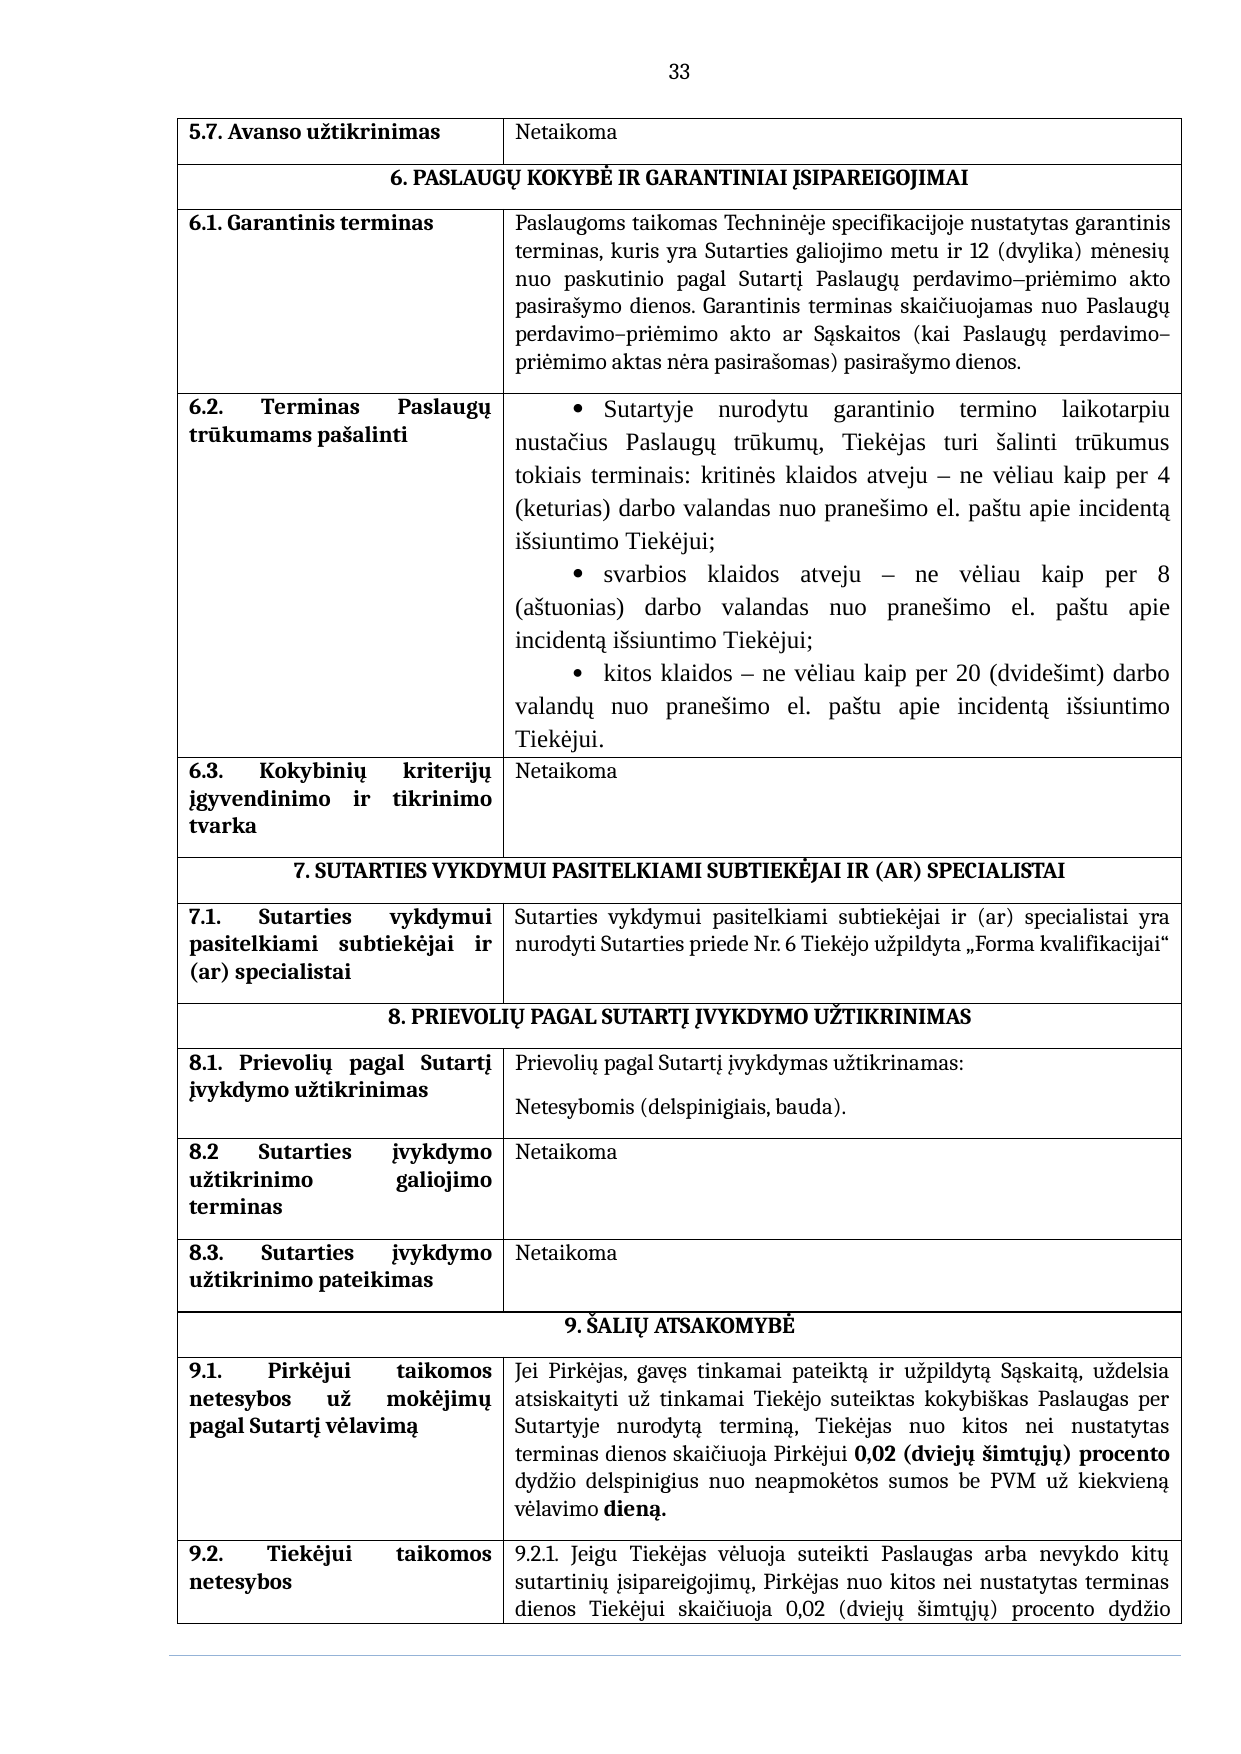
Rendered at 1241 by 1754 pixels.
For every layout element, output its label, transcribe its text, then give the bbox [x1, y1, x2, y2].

table_cell 6.1. Garantinis terminas [178, 210, 503, 393]
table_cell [178, 1541, 503, 1623]
table_cell Jei Pirkėjas, gavęs tinkamai pateiktą ir užpildytą Sąskaitą, uždelsia atsiskaityti už tinkamai Tiekėjo suteiktas kokybiškas Paslaugas per Sutartyje nurodytą terminą, Tiekėjas nuo kitos nei nustatytas terminas dienos skaičiuoja Pirkėjui 0,02 (dviejų šimtųjų) procento dydžio delspinigius nuo neapmokėtos sumos be PVM už kiekvieną vėlavimo dieną. [504, 1358, 1181, 1540]
table_cell Netaikoma [504, 1240, 1181, 1311]
table_cell 7. SUTARTIES VYKDYMUI PASITELKIAMI SUBTIEKĖJAI IR (AR) SPECIALISTAI [178, 858, 1181, 902]
table_cell Sutartyje nurodytu garantinio termino laikotarpiu nustačius Paslaugų trūkumų, Tiekėjas turi šalinti trūkumus tokiais terminais: kritinės klaidos atveju – ne vėliau kaip per 4 (keturias) darbo valandas nuo pranešimo el. paštu apie incidentą išsiuntimo Tiekėjui; svarbios klaidos atveju – ne vėliau kaip per 8 (aštuonias) darbo valandas nuo pranešimo el. paštu apie incidentą išsiuntimo Tiekėjui; kitos klaidos – ne vėliau kaip per 20 (dvidešimt) darbo valandų nuo pranešimo el. paštu apie incidentą išsiuntimo Tiekėjui. [504, 394, 1181, 757]
table_cell 8.3. Sutarties įvykdymo užtikrinimo pateikimas [178, 1240, 503, 1311]
table_cell Netaikoma [504, 119, 1181, 163]
table_cell 8. PRIEVOLIŲ PAGAL SUTARTĮ ĮVYKDYMO UŽTIKRINIMAS [178, 1004, 1181, 1048]
table_cell 8.2 Sutarties įvykdymo užtikrinimo galiojimo terminas [178, 1139, 503, 1238]
table_cell 9. ŠALIŲ ATSAKOMYBĖ [178, 1313, 1181, 1357]
table_cell Sutarties vykdymui pasitelkiami subtiekėjai ir (ar) specialistai yra nurodyti Sutarties priede Nr. 6 Tiekėjo užpildyta „Forma kvalifikacijai“ [504, 904, 1181, 1003]
table_cell Netaikoma [504, 1139, 1181, 1238]
table_cell 6.3. Kokybinių kriterijų įgyvendinimo ir tikrinimo tvarka [178, 758, 503, 857]
table_cell 6. PASLAUGŲ KOKYBĖ IR GARANTINIAI ĮSIPAREIGOJIMAI [178, 165, 1181, 209]
table_cell 8.1. Prievolių pagal Sutartį įvykdymo užtikrinimas [178, 1049, 503, 1138]
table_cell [504, 1541, 1181, 1623]
table_cell 5.7. Avanso užtikrinimas [178, 119, 503, 163]
table_cell 6.2. Terminas Paslaugų trūkumams pašalinti [178, 394, 503, 757]
table_cell 7.1. Sutarties vykdymui pasitelkiami subtiekėjai ir (ar) specialistai [178, 904, 503, 1003]
table_cell 9.1. Pirkėjui taikomos netesybos už mokėjimų pagal Sutartį vėlavimą [178, 1358, 503, 1540]
table_cell Prievolių pagal Sutartį įvykdymas užtikrinamas: Netesybomis (delspinigiais, bauda). [504, 1049, 1181, 1138]
table_cell Netaikoma [504, 758, 1181, 857]
table_cell Paslaugoms taikomas Techninėje specifikacijoje nustatytas garantinis terminas, kuris yra Sutarties galiojimo metu ir 12 (dvylika) mėnesių nuo paskutinio pagal Sutartį Paslaugų perdavimo–priėmimo akto pasirašymo dienos. Garantinis terminas skaičiuojamas nuo Paslaugų perdavimo–priėmimo akto ar Sąskaitos (kai Paslaugų perdavimo–priėmimo aktas nėra pasirašomas) pasirašymo dienos. [504, 210, 1181, 393]
